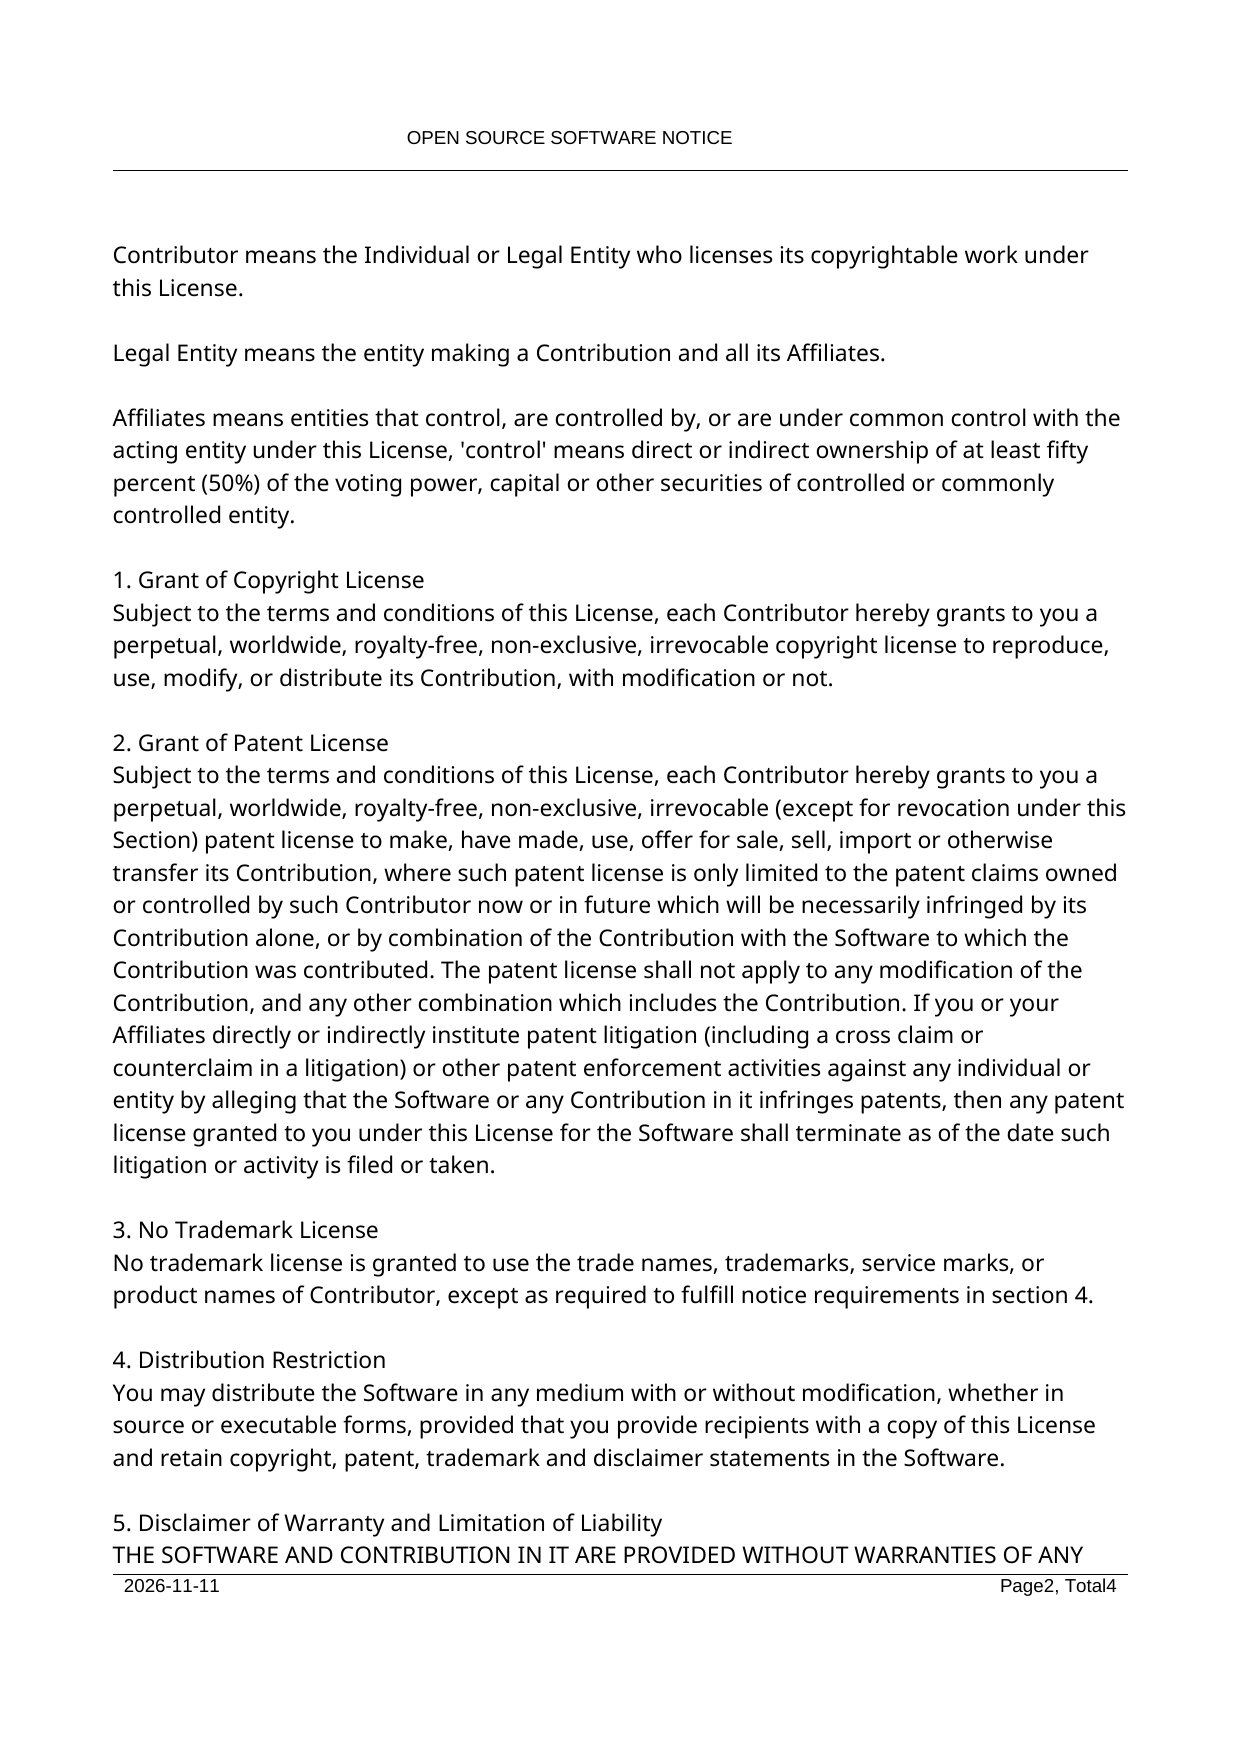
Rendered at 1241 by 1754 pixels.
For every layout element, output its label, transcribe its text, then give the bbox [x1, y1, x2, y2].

text Legal Entity means the entity making a Contribution and all its Affiliates. [112, 336, 1128, 369]
text No trademark license is granted to use the trade names, trademarks, service marks, or product names of Contributor, except as required to fulfill notice requirements in section 4. [112, 1246, 1128, 1311]
text 3. No Trademark License [112, 1214, 1128, 1246]
text 4. Distribution Restriction [112, 1344, 1128, 1376]
text Contributor means the Individual or Legal Entity who licenses its copyrightable work under this License. [112, 239, 1128, 304]
text Subject to the terms and conditions of this License, each Contributor hereby grants to you a perpetual, worldwide, royalty-free, non-exclusive, irrevocable copyright license to reproduce, use, modify, or distribute its Contribution, with modification or not. [112, 596, 1128, 694]
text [112, 1539, 1128, 1571]
text Affiliates means entities that control, are controlled by, or are under common control with the acting entity under this License, 'control' means direct or indirect ownership of at least fifty percent (50%) of the voting power, capital or other securities of controlled or commonly controlled entity. [112, 401, 1128, 531]
text You may distribute the Software in any medium with or without modification, whether in source or executable forms, provided that you provide recipients with a copy of this License and retain copyright, patent, trademark and disclaimer statements in the Software. [112, 1376, 1128, 1474]
text Subject to the terms and conditions of this License, each Contributor hereby grants to you a perpetual, worldwide, royalty-free, non-exclusive, irrevocable (except for revocation under this Section) patent license to make, have made, use, offer for sale, sell, import or otherwise transfer its Contribution, where such patent license is only limited to the patent claims owned or controlled by such Contributor now or in future which will be necessarily infringed by its Contribution alone, or by combination of the Contribution with the Software to which the Contribution was contributed. The patent license shall not apply to any modification of the Contribution, and any other combination which includes the Contribution. If you or your Affiliates directly or indirectly institute patent litigation (including a cross claim or counterclaim in a litigation) or other patent enforcement activities against any individual or entity by alleging that the Software or any Contribution in it infringes patents, then any patent license granted to you under this License for the Software shall terminate as of the date such litigation or activity is filed or taken. [112, 759, 1128, 1181]
text 5. Disclaimer of Warranty and Limitation of Liability [112, 1506, 1128, 1539]
text 2. Grant of Patent License [112, 726, 1128, 759]
text 1. Grant of Copyright License [112, 564, 1128, 596]
